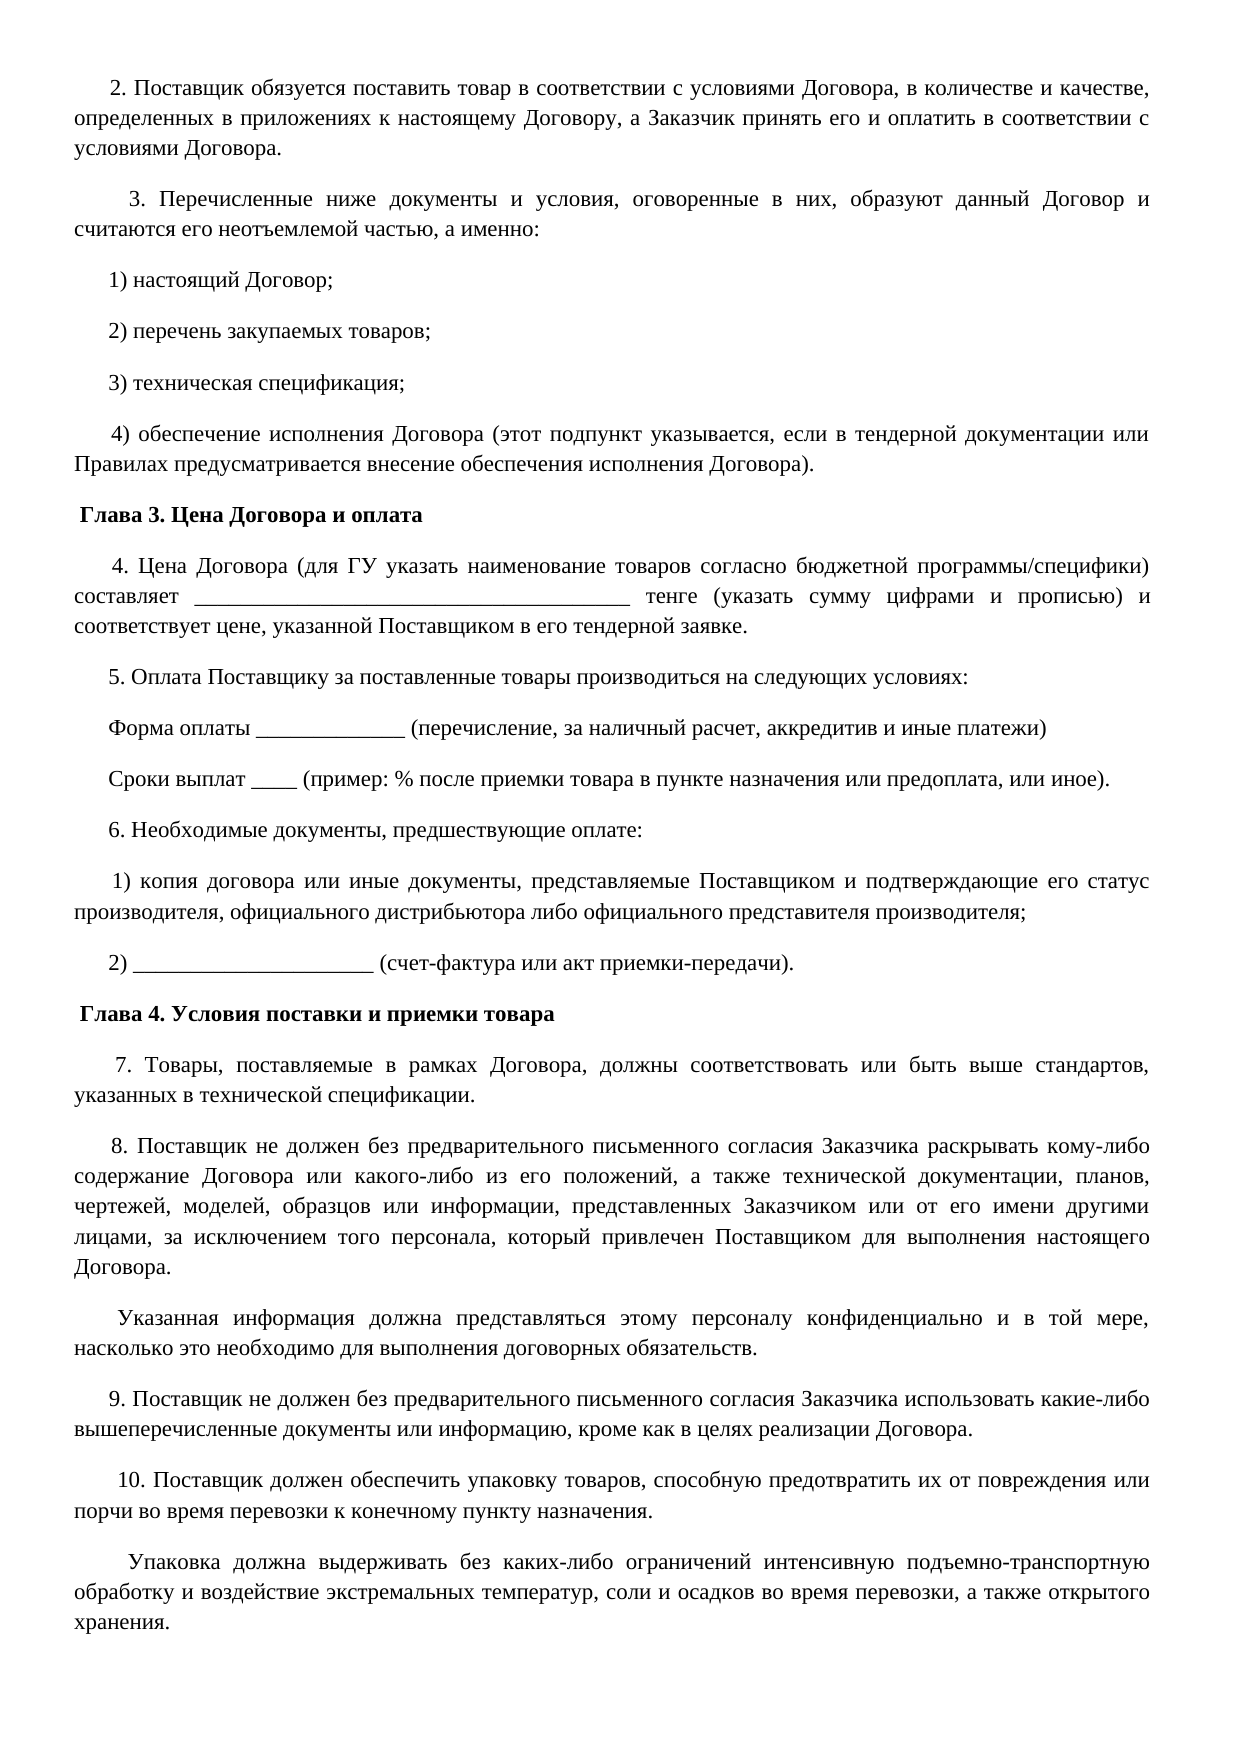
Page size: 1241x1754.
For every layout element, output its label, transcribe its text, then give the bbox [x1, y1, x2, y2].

text Указанная информация должна представляться этому персоналу конфиденциально и в той мере, насколько это необходимо для выполнения договорных обязательств. [74, 1304, 1152, 1361]
text 3. Перечисленные ниже документы и условия, оговоренные в них, образуют данный Договор и считаются его неотъемлемой частью, а именно: [74, 185, 1152, 242]
text 1) настоящий Договор; [74, 267, 1152, 293]
text 7. Товары, поставляемые в рамках Договора, должны соответствовать или быть выше стандартов, указанных в технической спецификации. [74, 1051, 1152, 1107]
text 4. Цена Договора (для ГУ указать наименование товаров согласно бюджетной программы/специфики) составляет ______________________________________ тенге (указать сумму цифрами и прописью) и соответствует цене, указанной Поставщиком в его тендерной заявке. [74, 552, 1152, 639]
text 2. Поставщик обязуется поставить товар в соответствии с условиями Договора, в количестве и качестве, определенных в приложениях к настоящему Договору, а Заказчик принять его и оплатить в соответствии с условиями Договора. [74, 74, 1152, 161]
text 5. Оплата Поставщику за поставленные товары производиться на следующих условиях: [74, 663, 1152, 690]
text 2) _____________________ (счет-фактура или акт приемки-передачи). [74, 949, 1152, 975]
text 9. Поставщик не должен без предварительного письменного согласия Заказчика использовать какие-либо вышеперечисленные документы или информацию, кроме как в целях реализации Договора. [74, 1385, 1152, 1442]
text Форма оплаты _____________ (перечисление, за наличный расчет, аккредитив и иные платежи) [74, 714, 1152, 741]
text 4) обеспечение исполнения Договора (этот подпункт указывается, если в тендерной документации или Правилах предусматривается внесение обеспечения исполнения Договора). [74, 420, 1152, 476]
text 8. Поставщик не должен без предварительного письменного согласия Заказчика раскрывать кому-либо содержание Договора или какого-либо из его положений, а также технической документации, планов, чертежей, моделей, образцов или информации, представленных Заказчиком или от его имени другими лицами, за исключением того персонала, который привлечен Поставщиком для выполнения настоящего Договора. [74, 1132, 1152, 1279]
text Упаковка должна выдерживать без каких-либо ограничений интенсивную подъемно-транспортную обработку и воздействие экстремальных температур, соли и осадков во время перевозки, а также открытого хранения. [74, 1548, 1152, 1634]
text Глава 4. Условия поставки и приемки товара [74, 1000, 1152, 1026]
text Сроки выплат ____ (пример: % после приемки товара в пункте назначения или предоплата, или иное). [74, 766, 1152, 792]
text 10. Поставщик должен обеспечить упаковку товаров, способную предотвратить их от повреждения или порчи во время перевозки к конечному пункту назначения. [74, 1467, 1152, 1523]
text 3) техническая спецификация; [74, 369, 1152, 395]
text Глава 3. Цена Договора и оплата [74, 501, 1152, 527]
text 2) перечень закупаемых товаров; [74, 318, 1152, 344]
text 1) копия договора или иные документы, представляемые Поставщиком и подтверждающие его статус производителя, официального дистрибьютора либо официального представителя производителя; [74, 868, 1152, 924]
text 6. Необходимые документы, предшествующие оплате: [74, 817, 1152, 843]
